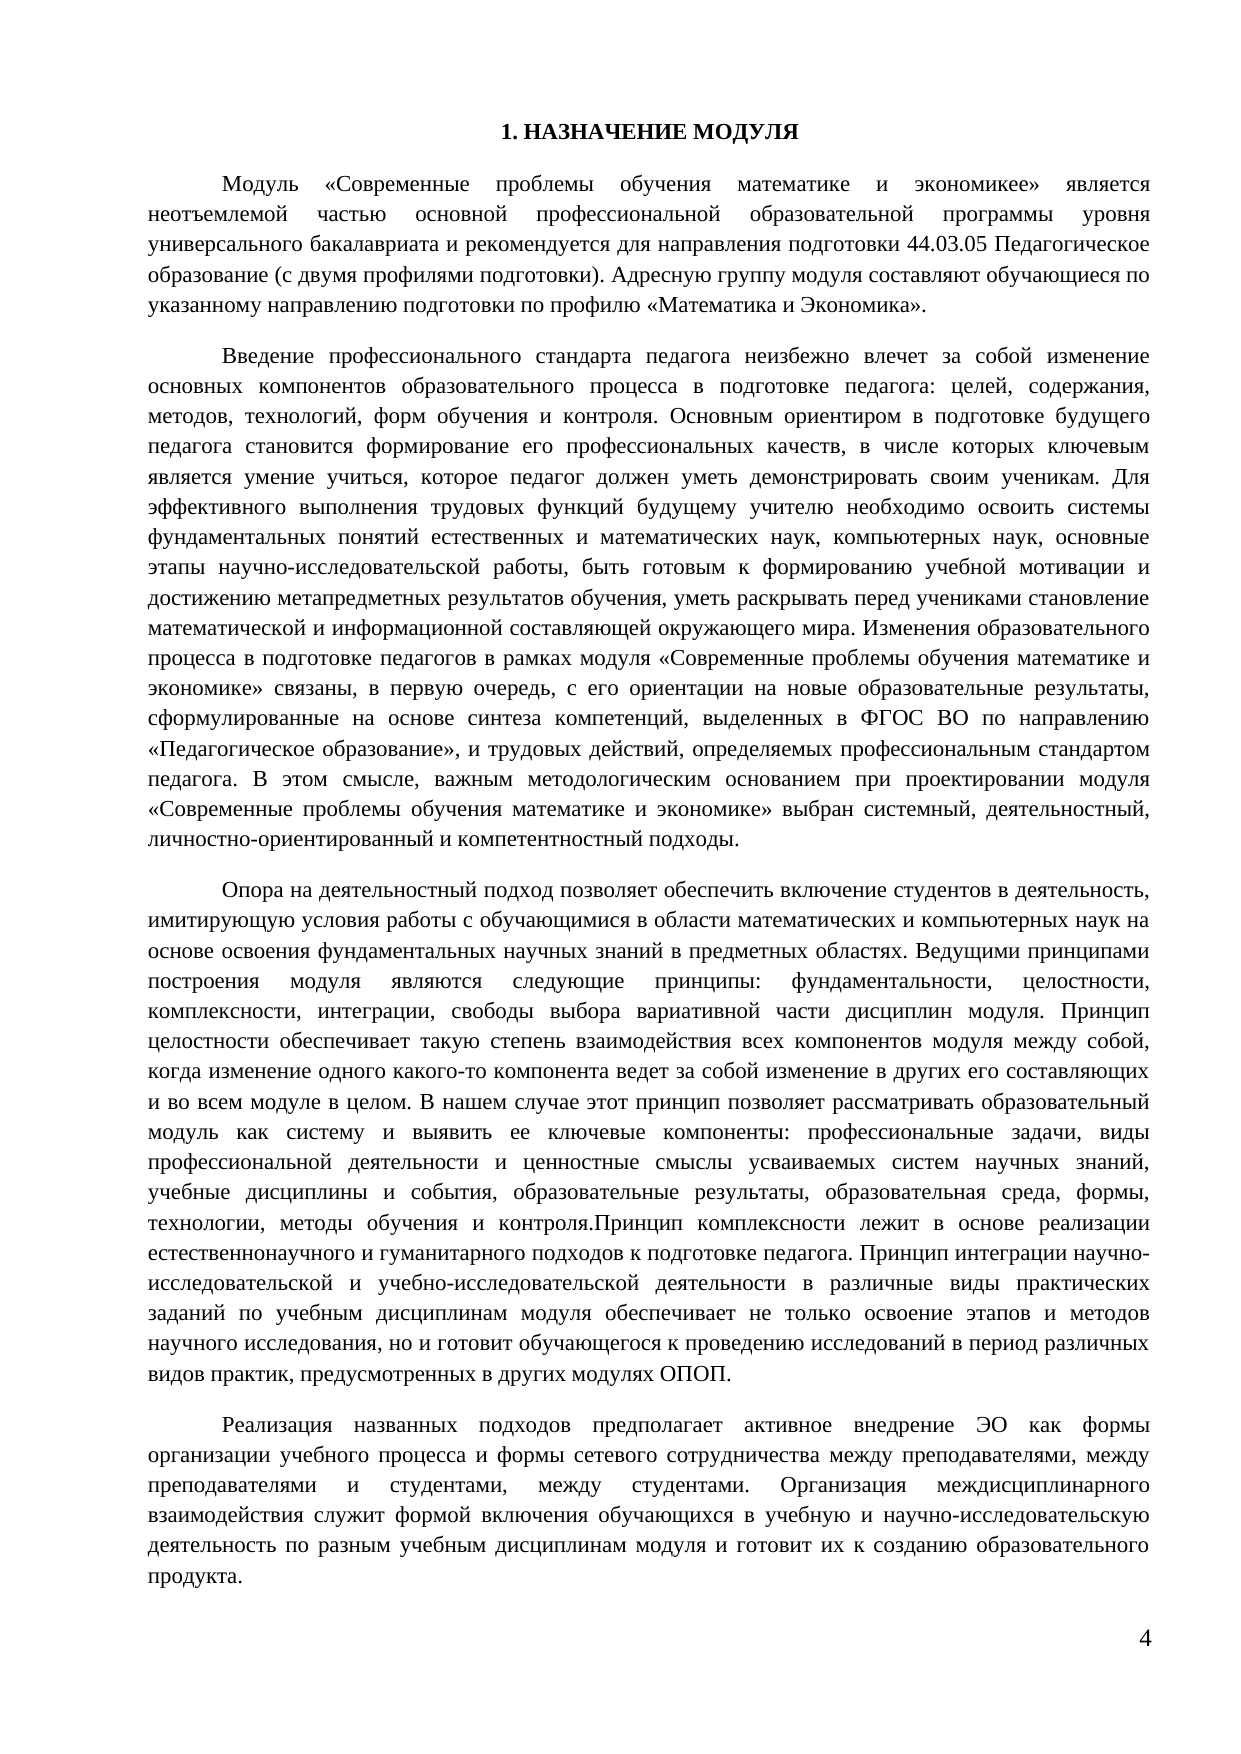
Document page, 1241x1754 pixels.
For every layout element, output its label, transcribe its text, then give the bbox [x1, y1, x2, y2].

text Введение профессионального стандарта педагога неизбежно влечет за собой изменение основных компонентов образовательного процесса в подготовке педагога: целей, содержания, методов, технологий, форм обучения и контроля. Основным ориентиром в подготовке будущего педагога становится формирование его профессиональных качеств, в числе которых ключевым является умение учиться, которое педагог должен уметь демонстрировать своим ученикам. Для эффективного выполнения трудовых функций будущему учителю необходимо освоить системы фундаментальных понятий естественных и математических наук, компьютерных наук, основные этапы научно-исследовательской работы, быть готовым к формированию учебной мотивации и достижению метапредметных результатов обучения, уметь раскрывать перед учениками становление математической и информационной составляющей окружающего мира. Изменения образовательного процесса в подготовке педагогов в рамках модуля «Современные проблемы обучения математике и экономике» связаны, в первую очередь, с его ориентации на новые образовательные результаты, сформулированные на основе синтеза компетенций, выделенных в ФГОС ВО по направлению «Педагогическое образование», и трудовых действий, определяемых профессиональным стандартом педагога. В этом смысле, важным методологическим основанием при проектировании модуля «Современные проблемы обучения математике и экономике» выбран системный, деятельностный, личностно-ориентированный и компетентностный подходы. [148, 342, 1152, 852]
text Модуль «Современные проблемы обучения математике и экономикее» является неотъемлемой частью основной профессиональной образовательной программы уровня универсального бакалавриата и рекомендуется для направления подготовки 44.03.05 Педагогическое образование (с двумя профилями подготовки). Адресную группу модуля составляют обучающиеся по указанному направлению подготовки по профилю «Математика и Экономика». [148, 170, 1152, 317]
text 1. назначение модуля [148, 118, 1152, 144]
text Опора на деятельностный подход позволяет обеспечить включение студентов в деятельность, имитирующую условия работы с обучающимися в области математических и компьютерных наук на основе освоения фундаментальных научных знаний в предметных областях. Ведущими принципами построения модуля являются следующие принципы: фундаментальности, целостности, комплексности, интеграции, свободы выбора вариативной части дисциплин модуля. Принцип целостности обеспечивает такую степень взаимодействия всех компонентов модуля между собой, когда изменение одного какого-то компонента ведет за собой изменение в других его составляющих и во всем модуле в целом. В нашем случае этот принцип позволяет рассматривать образовательный модуль как систему и выявить ее ключевые компоненты: профессиональные задачи, виды профессиональной деятельности и ценностные смыслы усваиваемых систем научных знаний, учебные дисциплины и события, образовательные результаты, образовательная среда, формы, технологии, методы обучения и контроля.Принцип комплексности лежит в основе реализации естественнонаучного и гуманитарного подходов к подготовке педагога. Принцип интеграции научно-исследовательской и учебно-исследовательской деятельности в различные виды практических заданий по учебным дисциплинам модуля обеспечивает не только освоение этапов и методов научного исследования, но и готовит обучающегося к проведению исследований в период различных видов практик, предусмотренных в других модулях ОПОП. [148, 876, 1152, 1386]
text Реализация названных подходов предполагает активное внедрение ЭО как формы организации учебного процесса и формы сетевого сотрудничества между преподавателями, между преподавателями и студентами, между студентами. Организация междисциплинарного взаимодействия служит формой включения обучающихся в учебную и научно-исследовательскую деятельность по разным учебным дисциплинам модуля и готовит их к созданию образовательного продукта. [148, 1411, 1152, 1588]
